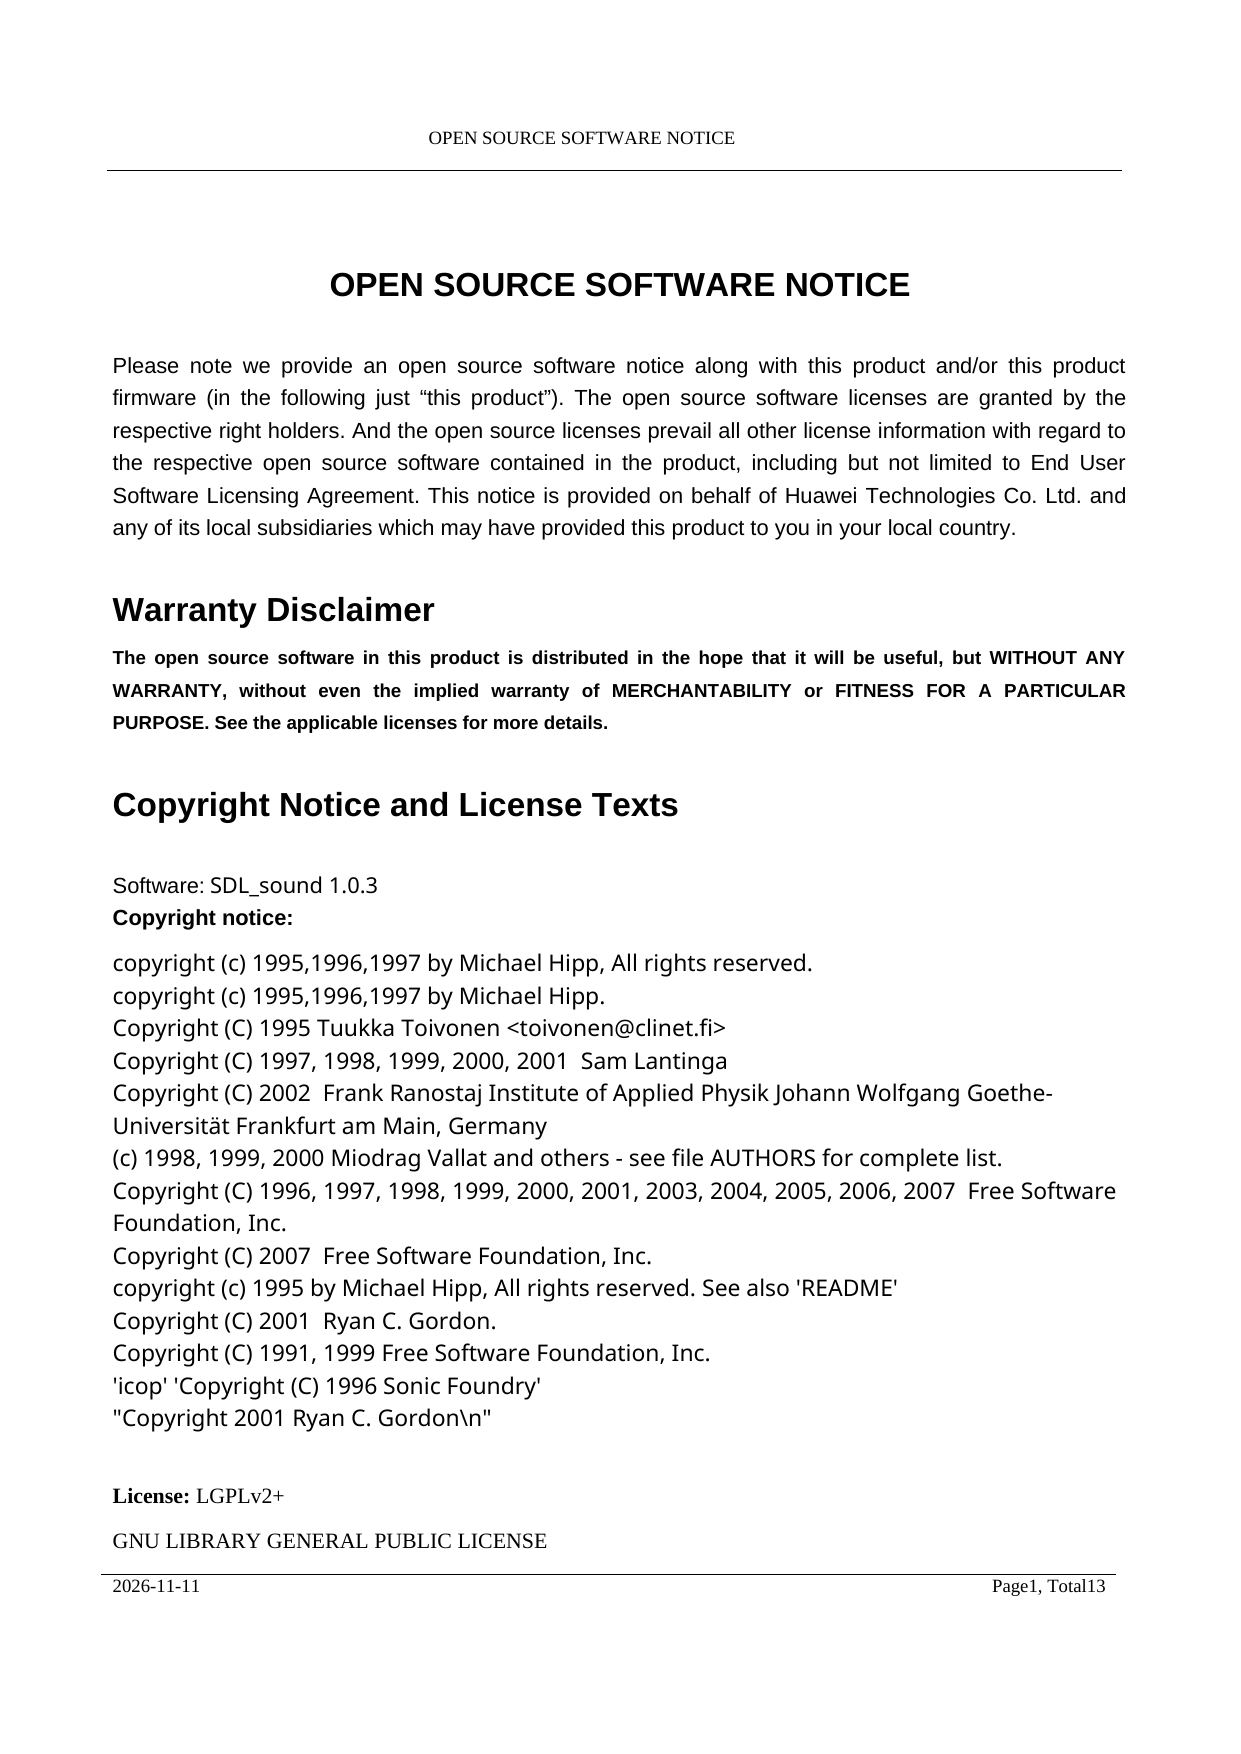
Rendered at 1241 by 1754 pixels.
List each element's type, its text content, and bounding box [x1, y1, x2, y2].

text Copyright (C) 1997, 1998, 1999, 2000, 2001 Sam Lantinga [112, 1044, 1128, 1077]
text GNU LIBRARY GENERAL PUBLIC LICENSE [112, 1524, 1128, 1557]
text Software: SDL_sound 1.0.3 [112, 869, 1128, 901]
text The open source software in this product is distributed in the hope that it will be useful, but WITHOUT ANY WARRANTY, without even the implied warranty of MERCHANTABILITY or FITNESS FOR A PARTICULAR PURPOSE. See the applicable licenses for more details. [112, 641, 1128, 739]
text Copyright (C) 2002 Frank Ranostaj Institute of Applied Physik Johann Wolfgang Goethe-Universität Frankfurt am Main, Germany [112, 1077, 1128, 1142]
text copyright (c) 1995,1996,1997 by Michael Hipp, All rights reserved. [112, 947, 1128, 979]
text Copyright Notice and License Texts [112, 771, 1128, 836]
text copyright (c) 1995 by Michael Hipp, All rights reserved. See also 'README' [112, 1272, 1128, 1304]
text OPEN SOURCE SOFTWARE NOTICE [112, 251, 1128, 316]
text Copyright (C) 1996, 1997, 1998, 1999, 2000, 2001, 2003, 2004, 2005, 2006, 2007 Free Software Foundation, Inc. [112, 1174, 1128, 1239]
text License: LGPLv2+ [112, 1479, 1128, 1512]
text Copyright (C) 2007 Free Software Foundation, Inc. [112, 1239, 1128, 1272]
text "Copyright 2001 Ryan C. Gordon\n" [112, 1402, 1128, 1434]
text Warranty Disclaimer [112, 576, 1128, 641]
text copyright (c) 1995,1996,1997 by Michael Hipp. [112, 979, 1128, 1012]
text Copyright (C) 2001 Ryan C. Gordon. [112, 1304, 1128, 1337]
text (c) 1998, 1999, 2000 Miodrag Vallat and others - see file AUTHORS for complete list. [112, 1142, 1128, 1174]
text Please note we provide an open source software notice along with this product and/or this product firmware (in the following just “this product”). The open source software licenses are granted by the respective right holders. And the open source licenses prevail all other license information with regard to the respective open source software contained in the product, including but not limited to End User Software Licensing Agreement. This notice is provided on behalf of Huawei Technologies Co. Ltd. and any of its local subsidiaries which may have provided this product to you in your local country. [112, 349, 1128, 544]
text 'icop' 'Copyright (C) 1996 Sonic Foundry' [112, 1369, 1128, 1402]
text Copyright (C) 1995 Tuukka Toivonen <toivonen@clinet.fi> [112, 1012, 1128, 1044]
text Copyright notice: [112, 901, 1128, 934]
text Copyright (C) 1991, 1999 Free Software Foundation, Inc. [112, 1337, 1128, 1369]
